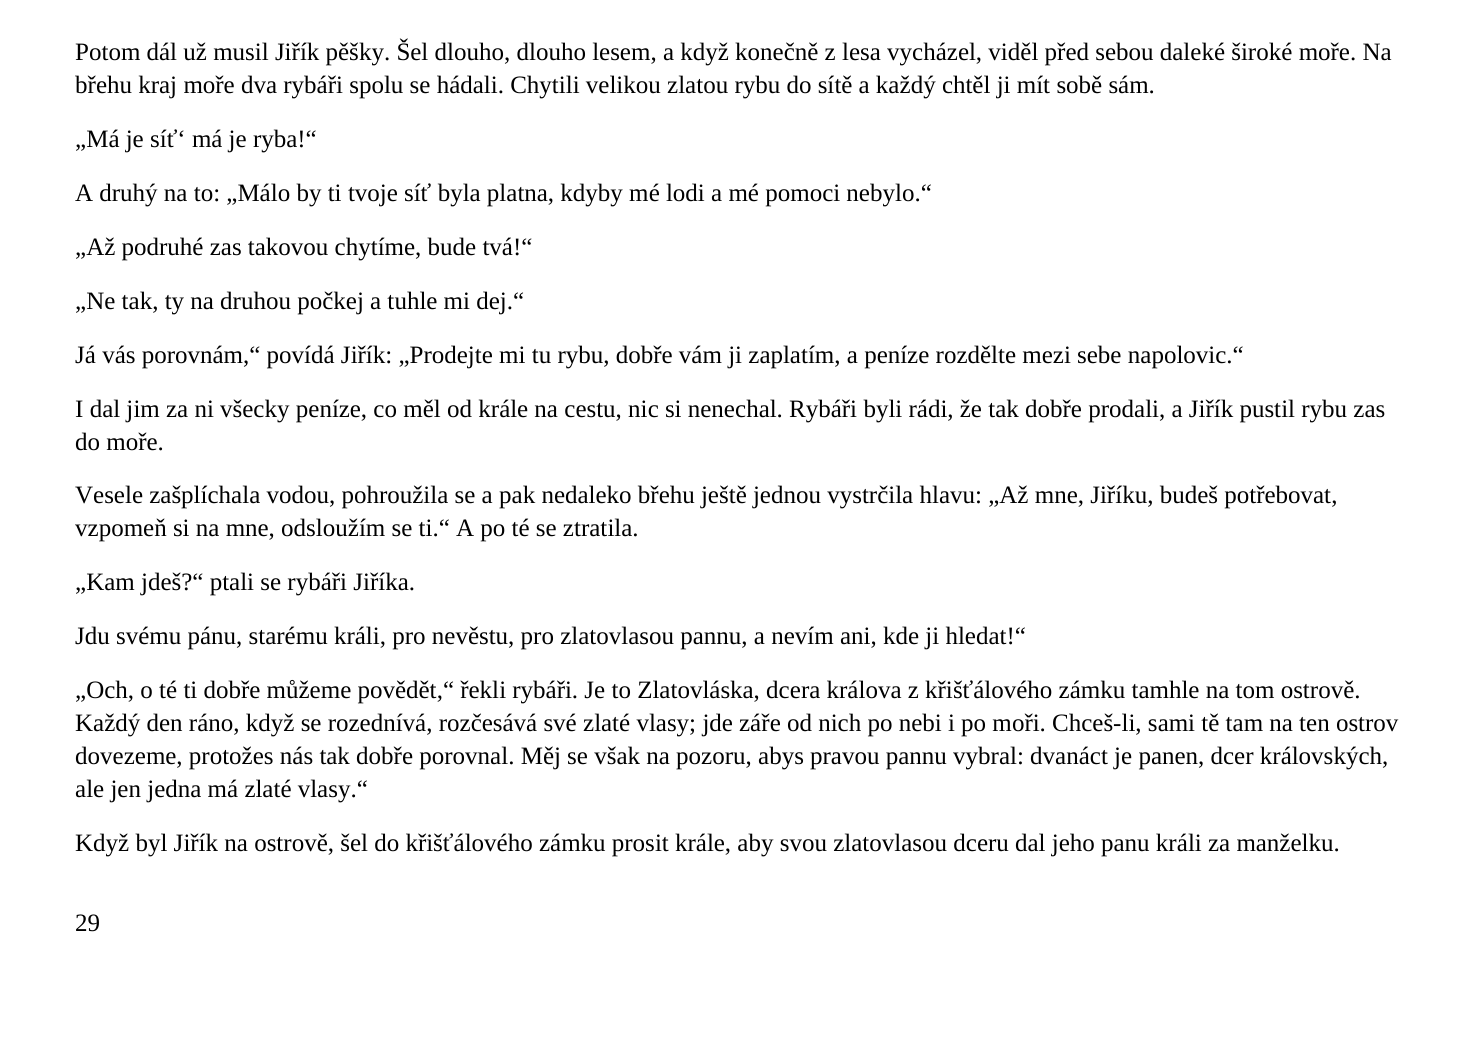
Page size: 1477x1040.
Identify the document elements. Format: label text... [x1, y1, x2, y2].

text „Kam jdeš?“ ptali se rybáři Jiříka. [75, 567, 1416, 596]
text Já vás porovnám,“ povídá Jiřík: „Prodejte mi tu rybu, dobře vám ji zaplatím, a peníze rozdělte mezi sebe napolovic.“ [75, 340, 1416, 368]
text „Má je síť‘ má je ryba!“ [75, 124, 1416, 153]
text Když byl Jiřík na ostrově, šel do křišťálového zámku prosit krále, aby svou zlatovlasou dceru dal jeho panu králi za manželku. [75, 828, 1416, 857]
text „Až podruhé zas takovou chytíme, bude tvá!“ [75, 232, 1416, 261]
text „Ne tak, ty na druhou počkej a tuhle mi dej.“ [75, 286, 1416, 315]
text A druhý na to: „Málo by ti tvoje síť byla platna, kdyby mé lodi a mé pomoci nebylo.“ [75, 178, 1416, 207]
text „Och, o té ti dobře můžeme povědět,“ řekli rybáři. Je to Zlatovláska, dcera králova z křišťálového zámku tamhle na tom ostrově. Každý den ráno, když se rozednívá, rozčesává své zlaté vlasy; jde záře od nich po nebi i po moři. Chceš-li, sami tě tam na ten ostrov dovezeme, protožes nás tak dobře porovnal. Měj se však na pozoru, abys pravou pannu vybral: dvanáct je panen, dcer královských, ale jen jedna má zlaté vlasy.“ [75, 675, 1416, 803]
text Vesele zašplíchala vodou, pohroužila se a pak nedaleko břehu ještě jednou vystrčila hlavu: „Až mne, Jiříku, budeš potřebovat, vzpomeň si na mne, odsloužím se ti.“ A po té se ztratila. [75, 481, 1416, 542]
text I dal jim za ni všecky peníze, co měl od krále na cestu, nic si nenechal. Rybáři byli rádi, že tak dobře prodali, a Jiřík pustil rybu zas do moře. [75, 394, 1416, 455]
text Potom dál už musil Jiřík pěšky. Šel dlouho, dlouho lesem, a když konečně z lesa vycházel, viděl před sebou daleké široké moře. Na břehu kraj moře dva rybáři spolu se hádali. Chytili velikou zlatou rybu do sítě a každý chtěl ji mít sobě sám. [75, 37, 1416, 99]
text Jdu svému pánu, starému králi, pro nevěstu, pro zlatovlasou pannu, a nevím ani, kde ji hledat!“ [75, 621, 1416, 650]
